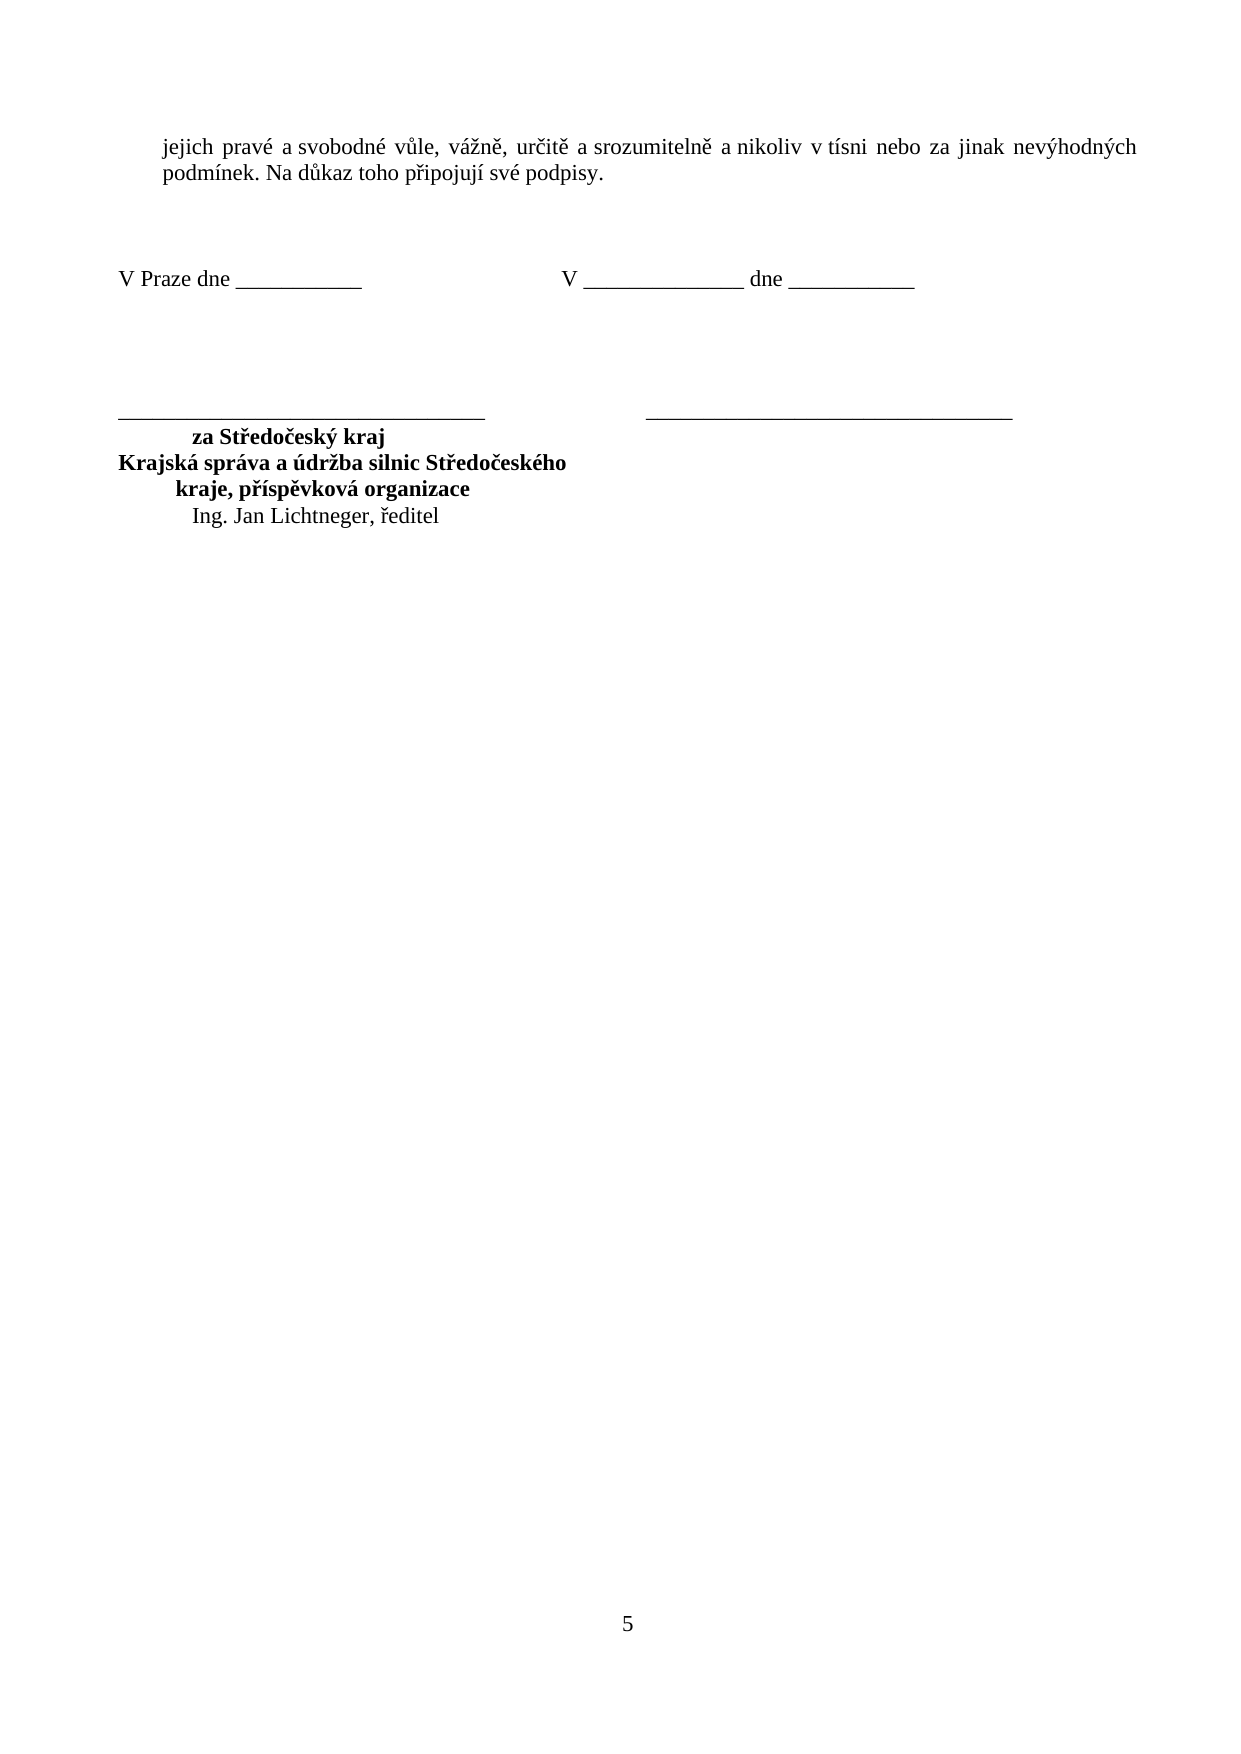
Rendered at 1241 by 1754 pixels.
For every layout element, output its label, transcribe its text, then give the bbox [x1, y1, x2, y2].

text kraje, příspěvková organizace [118, 476, 1137, 502]
text ________________________________ ________________________________ [118, 396, 1137, 423]
text V Praze dne ___________ V ______________ dne ___________ [118, 265, 1122, 291]
text Krajská správa a údržba silnic Středočeského [118, 449, 1137, 476]
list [120, 133, 1137, 186]
text Ing. Jan Lichtneger, ředitel [118, 502, 1137, 528]
text za Středočeský kraj [118, 423, 1137, 449]
